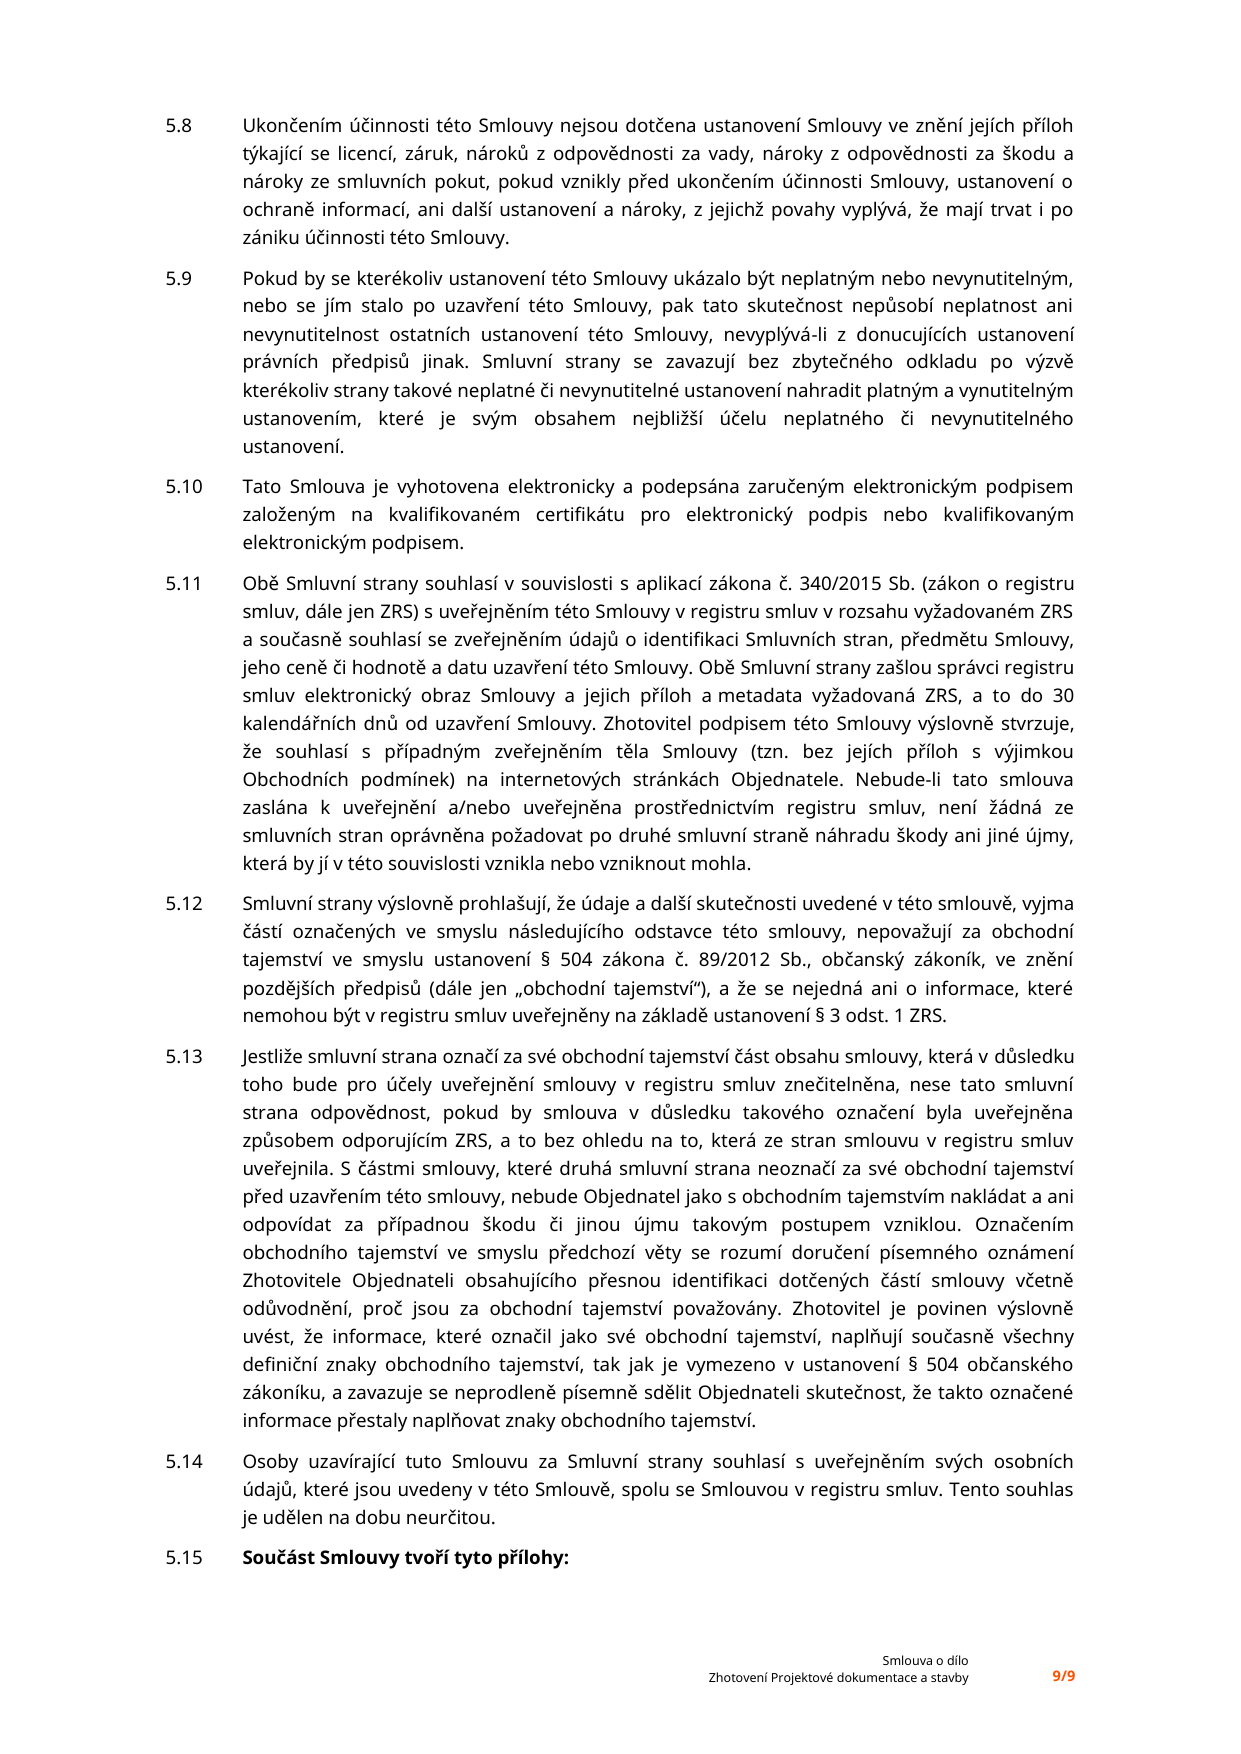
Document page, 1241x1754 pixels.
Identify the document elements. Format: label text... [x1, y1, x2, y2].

text Ukončením účinnosti této Smlouvy nejsou dotčena ustanovení Smlouvy ve znění jejích příloh týkající se licencí, záruk, nároků z odpovědnosti za vady, nároky z odpovědnosti za škodu a nároky ze smluvních pokut, pokud vznikly před ukončením účinnosti Smlouvy, ustanovení o ochraně informací, ani další ustanovení a nároky, z jejichž povahy vyplývá, že mají trvat i po zániku účinnosti této Smlouvy. [165, 112, 1075, 250]
text Osoby uzavírající tuto Smlouvu za Smluvní strany souhlasí s uveřejněním svých osobních údajů, které jsou uvedeny v této Smlouvě, spolu se Smlouvou v registru smluv. Tento souhlas je udělen na dobu neurčitou. [165, 1448, 1075, 1530]
text Jestliže smluvní strana označí za své obchodní tajemství část obsahu smlouvy, která v důsledku toho bude pro účely uveřejnění smlouvy v registru smluv znečitelněna, nese tato smluvní strana odpovědnost, pokud by smlouva v důsledku takového označení byla uveřejněna způsobem odporujícím ZRS, a to bez ohledu na to, která ze stran smlouvu v registru smluv uveřejnila. S částmi smlouvy, které druhá smluvní strana neoznačí za své obchodní tajemství před uzavřením této smlouvy, nebude Objednatel jako s obchodním tajemstvím nakládat a ani odpovídat za případnou škodu či jinou újmu takovým postupem vzniklou. Označením obchodního tajemství ve smyslu předchozí věty se rozumí doručení písemného oznámení Zhotovitele Objednateli obsahujícího přesnou identifikaci dotčených částí smlouvy včetně odůvodnění, proč jsou za obchodní tajemství považovány. Zhotovitel je povinen výslovně uvést, že informace, které označil jako své obchodní tajemství, naplňují současně všechny definiční znaky obchodního tajemství, tak jak je vymezeno v ustanovení § 504 občanského zákoníku, a zavazuje se neprodleně písemně sdělit Objednateli skutečnost, že takto označené informace přestaly naplňovat znaky obchodního tajemství. [165, 1043, 1075, 1433]
text Pokud by se kterékoliv ustanovení této Smlouvy ukázalo být neplatným nebo nevynutitelným, nebo se jím stalo po uzavření této Smlouvy, pak tato skutečnost nepůsobí neplatnost ani nevynutitelnost ostatních ustanovení této Smlouvy, nevyplývá-li z donucujících ustanovení právních předpisů jinak. Smluvní strany se zavazují bez zbytečného odkladu po výzvě kterékoliv strany takové neplatné či nevynutitelné ustanovení nahradit platným a vynutitelným ustanovením, které je svým obsahem nejbližší účelu neplatného či nevynutitelného ustanovení. [165, 265, 1075, 458]
text Smluvní strany výslovně prohlašují, že údaje a další skutečnosti uvedené v této smlouvě, vyjma částí označených ve smyslu následujícího odstavce této smlouvy, nepovažují za obchodní tajemství ve smyslu ustanovení § 504 zákona č. 89/2012 Sb., občanský zákoník, ve znění pozdějších předpisů (dále jen „obchodní tajemství“), a že se nejedná ani o informace, které nemohou být v registru smluv uveřejněny na základě ustanovení § 3 odst. 1 ZRS. [165, 891, 1075, 1028]
text Součást Smlouvy tvoří tyto přílohy: [165, 1545, 1075, 1570]
text Obě Smluvní strany souhlasí v souvislosti s aplikací zákona č. 340/2015 Sb. (zákon o registru smluv, dále jen ZRS) s uveřejněním této Smlouvy v registru smluv v rozsahu vyžadovaném ZRS a současně souhlasí se zveřejněním údajů o identifikaci Smluvních stran, předmětu Smlouvy, jeho ceně či hodnotě a datu uzavření této Smlouvy. Obě Smluvní strany zašlou správci registru smluv elektronický obraz Smlouvy a jejich příloh a metadata vyžadovaná ZRS, a to do 30 kalendářních dnů od uzavření Smlouvy. Zhotovitel podpisem této Smlouvy výslovně stvrzuje, že souhlasí s případným zveřejněním těla Smlouvy (tzn. bez jejích příloh s výjimkou Obchodních podmínek) na internetových stránkách Objednatele. Nebude-li tato smlouva zaslána k uveřejnění a/nebo uveřejněna prostřednictvím registru smluv, není žádná ze smluvních stran oprávněna požadovat po druhé smluvní straně náhradu škody ani jiné újmy, která by jí v této souvislosti vznikla nebo vzniknout mohla. [165, 570, 1075, 876]
list Tato Smlouva je vyhotovena elektronicky a podepsána zaručeným elektronickým podpisem založeným na kvalifikovaném certifikátu pro elektronický podpis nebo kvalifikovaným elektronickým podpisem. [165, 473, 1075, 555]
